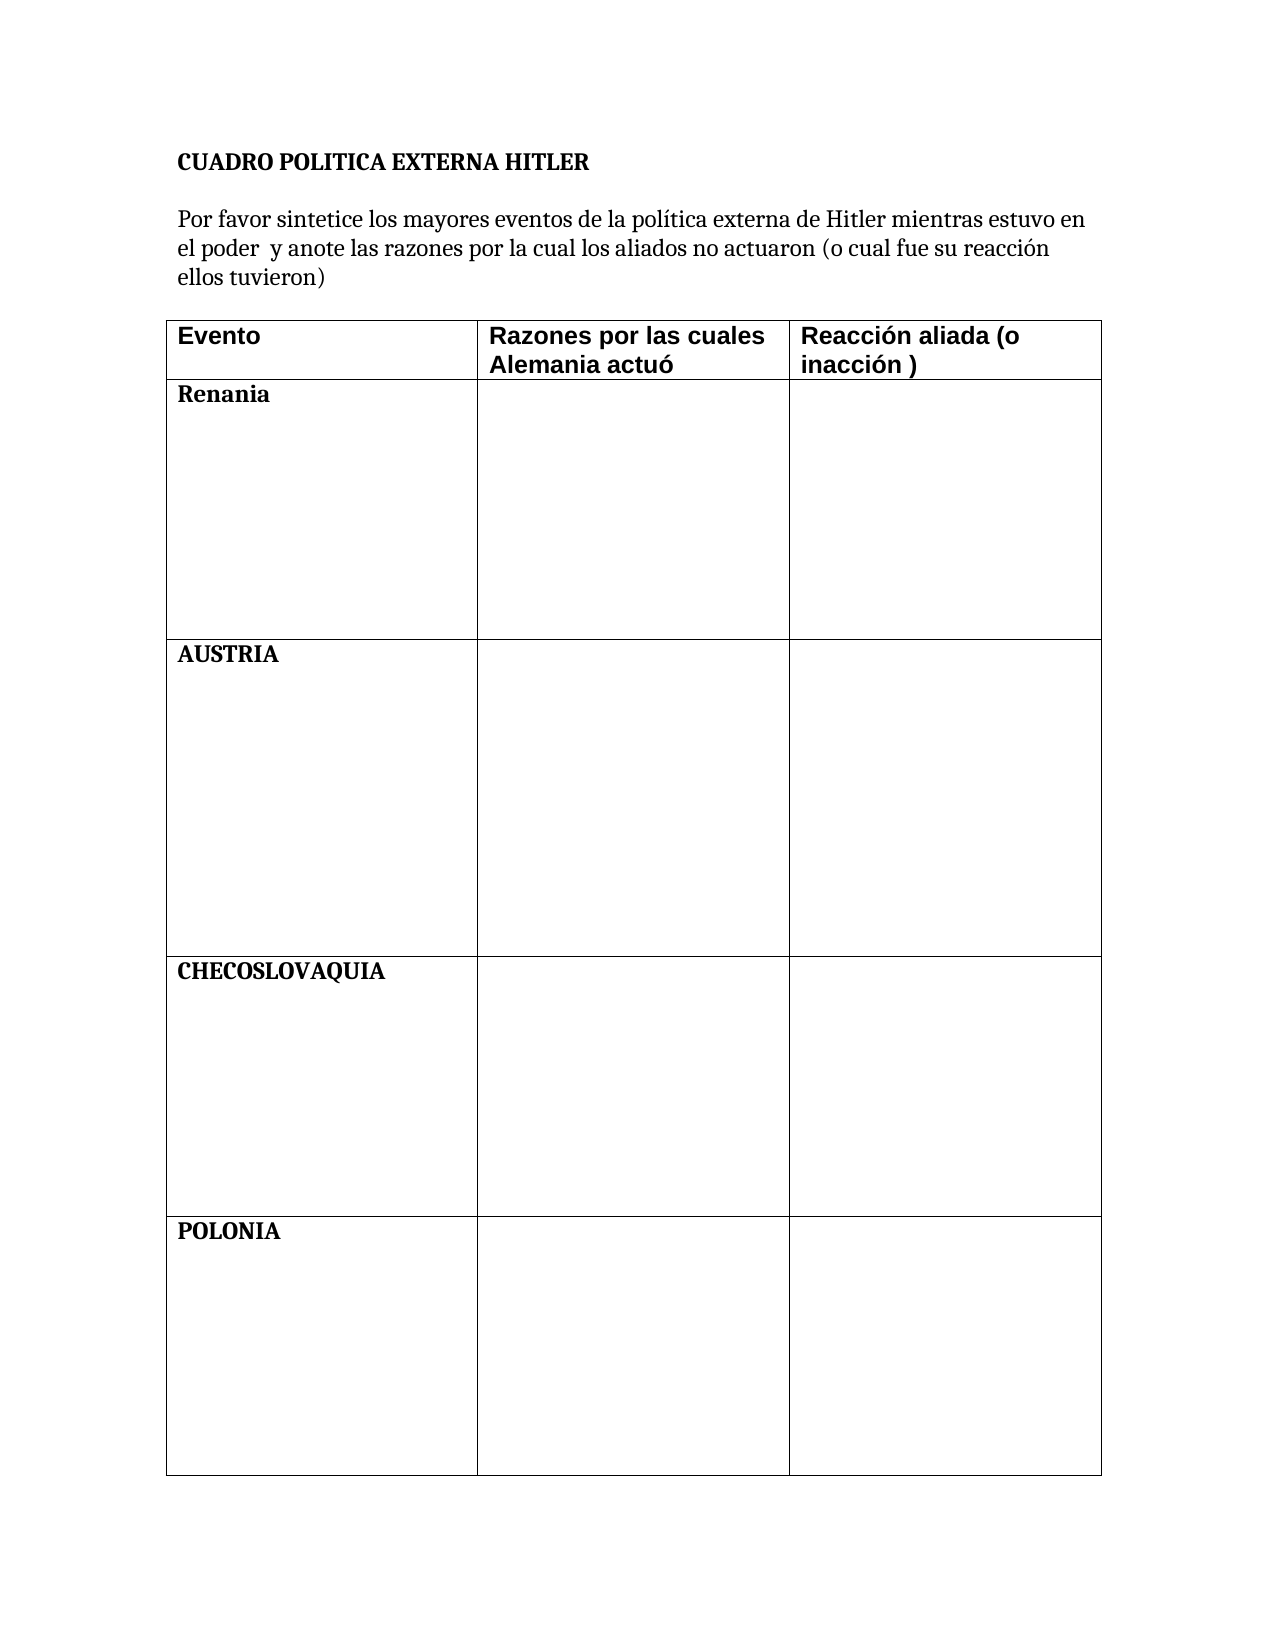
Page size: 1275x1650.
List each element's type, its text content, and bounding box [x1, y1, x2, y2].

table_cell [478, 957, 789, 1216]
table_cell CHECOSLOVAQUIA [167, 957, 477, 1216]
text CUADRO POLITICA EXTERNA HITLER [177, 148, 1098, 176]
table_cell [478, 640, 789, 956]
table_cell [790, 380, 1101, 638]
text Por favor sintetice los mayores eventos de la política externa de Hitler mientras estuvo en el poder y anote las razones por la cual los aliados no actuaron (o cual fue su reacción ellos tuvieron) [177, 205, 1098, 291]
table_cell AUSTRIA [167, 640, 477, 956]
table_cell [790, 640, 1101, 956]
table_cell [478, 1217, 789, 1475]
table_cell [790, 957, 1101, 1216]
table_cell POLONIA [167, 1217, 477, 1475]
table_cell Renania [167, 380, 477, 638]
table_cell [478, 380, 789, 638]
table_header Razones por las cuales Alemania actuó [478, 321, 789, 379]
table_cell [790, 1217, 1101, 1475]
table_header Reacción aliada (o inacción ) [790, 321, 1101, 379]
table_header Evento [167, 321, 477, 379]
